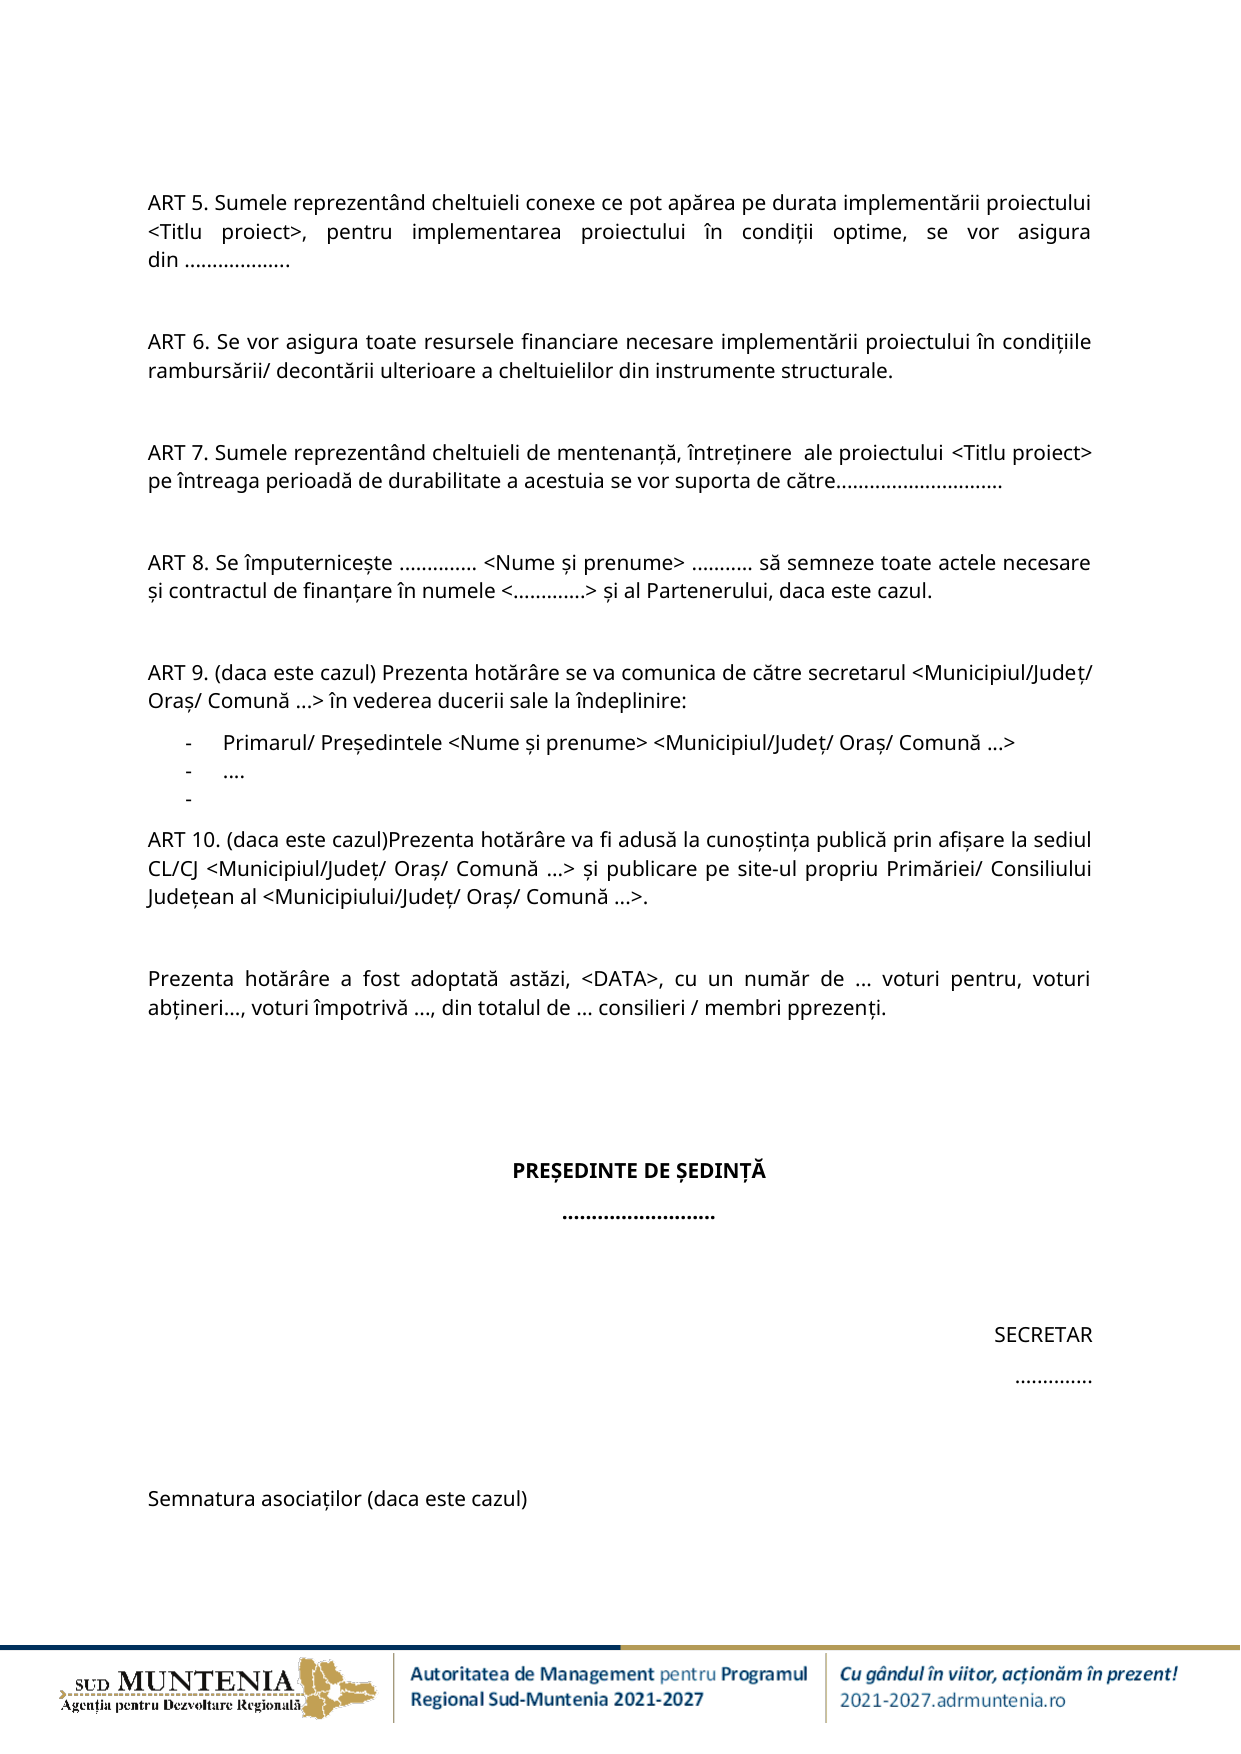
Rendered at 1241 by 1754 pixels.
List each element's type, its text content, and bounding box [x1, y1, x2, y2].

text Prezenta hotărâre a fost adoptată astăzi, <DATA>, cu un număr de ... voturi pentru, voturi abţineri..., voturi împotrivă ..., din totalul de ... consilieri / membri pprezenţi. [148, 964, 1093, 1021]
list .... [185, 756, 1093, 784]
text PREŞEDINTE DE ŞEDINŢĂ [185, 1156, 1093, 1185]
text ART 5. Sumele reprezentând cheltuieli conexe ce pot apărea pe durata implementării proiectului <Titlu proiect>, pentru implementarea proiectului în condiții optime, se vor asigura din ................... [148, 188, 1093, 274]
text ART 9. (daca este cazul) Prezenta hotărâre se va comunica de către secretarul <Municipiul/Judeţ/ Oraş/ Comună ...> în vederea ducerii sale la îndeplinire: [148, 658, 1093, 715]
text ART 10. (daca este cazul)Prezenta hotărâre va fi adusă la cunoştinţa publică prin afişare la sediul CL/CJ <Municipiul/Judeţ/ Oraş/ Comună ...> şi publicare pe site-ul propriu Primăriei/ Consiliului Judeţean al <Municipiului/Judeţ/ Oraş/ Comună ...>. [148, 825, 1093, 911]
text SECRETAR [185, 1320, 1093, 1348]
text .............. [185, 1361, 1093, 1389]
picture [0, 1645, 1241, 1724]
list Primarul/ Președintele <Nume și prenume> <Municipiul/Judeţ/ Oraş/ Comună ...> [185, 728, 1093, 756]
text ART 6. Se vor asigura toate resursele financiare necesare implementării proiectului în condițiile rambursării/ decontării ulterioare a cheltuielilor din instrumente structurale. [148, 327, 1093, 384]
text ART 8. Se împuternicește .............. <Nume și prenume> ........... să semneze toate actele necesare şi contractul de finanţare în numele <.............> şi al Partenerului, daca este cazul. [148, 548, 1093, 605]
text Semnatura asociaților (daca este cazul) [148, 1484, 1093, 1512]
text .......................... [185, 1197, 1093, 1226]
text ART 7. Sumele reprezentând cheltuieli de mentenanță, întreținere ale proiectului <Titlu proiect> pe întreaga perioadă de durabilitate a acestuia se vor suporta de către.............................. [148, 438, 1093, 494]
